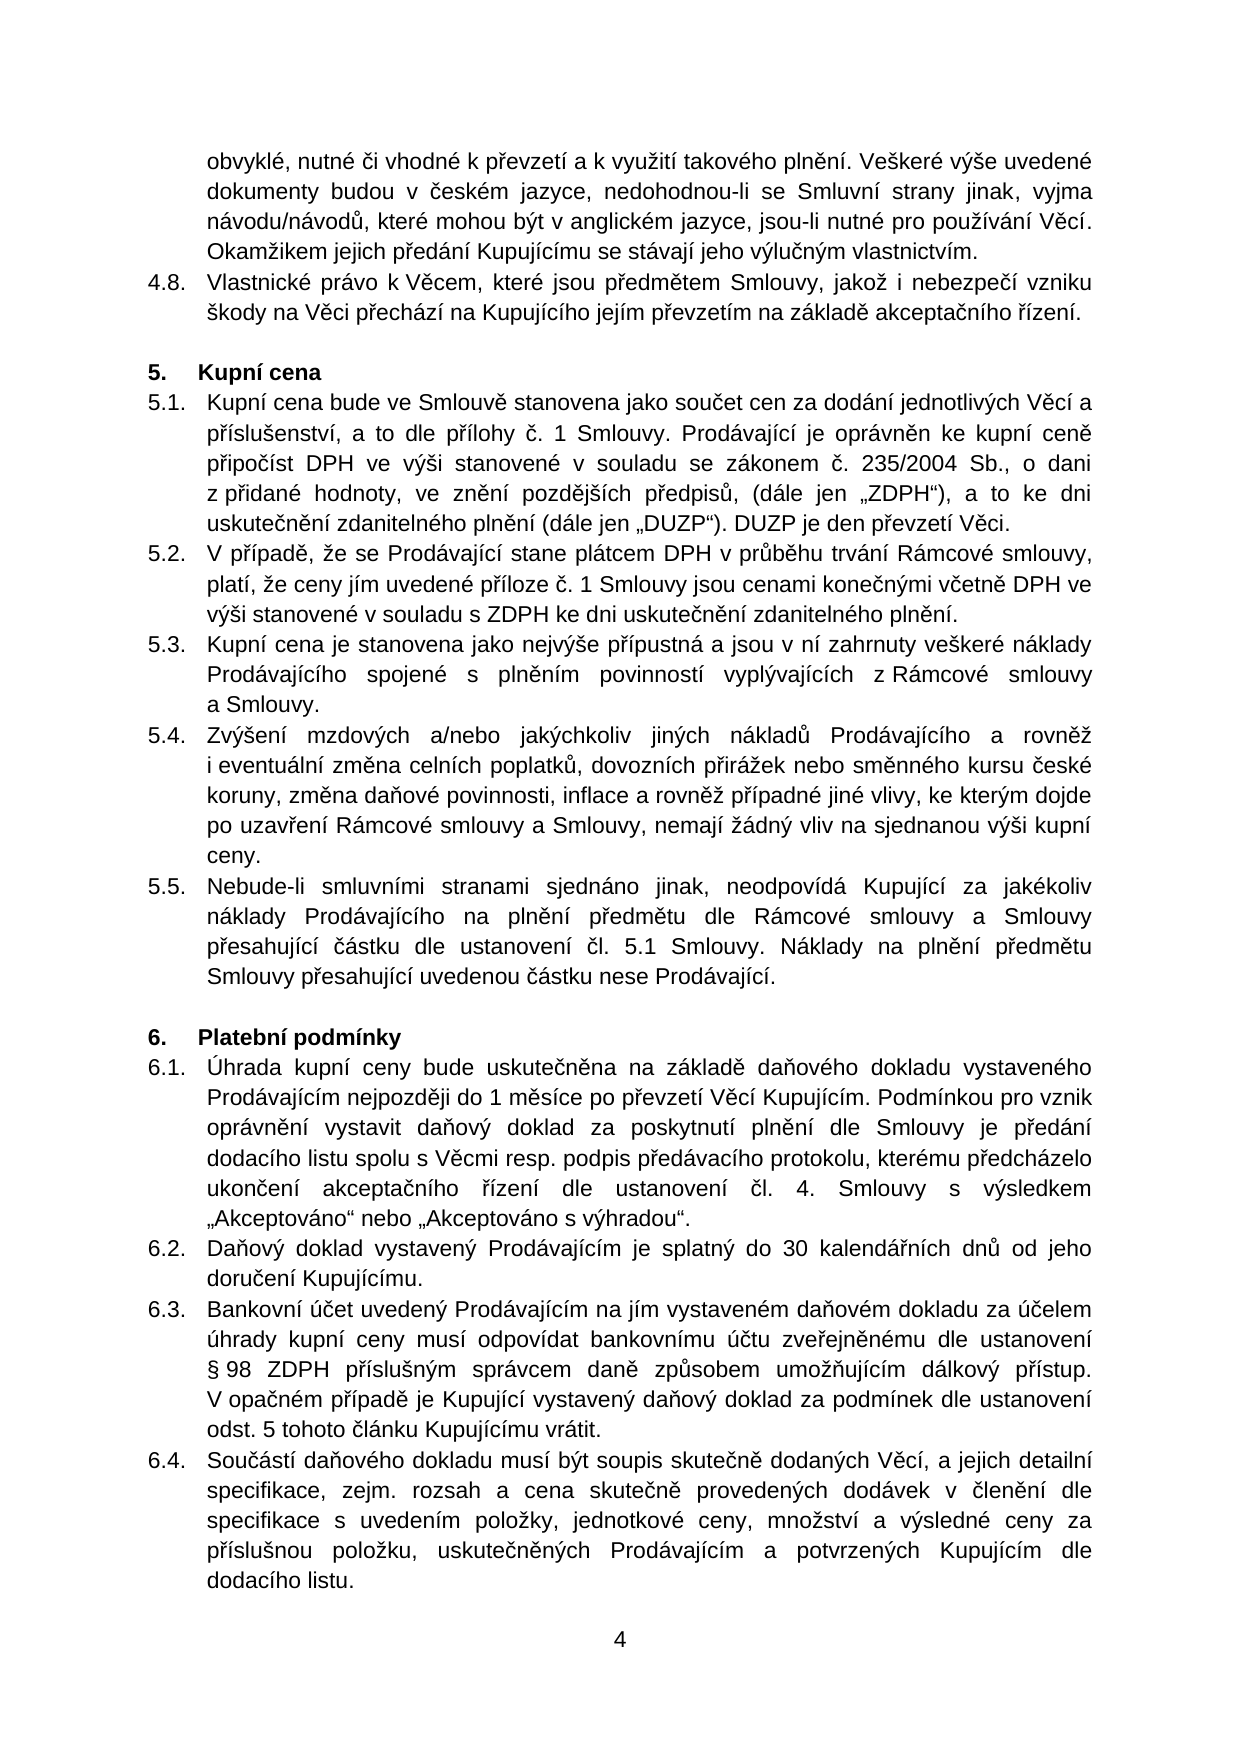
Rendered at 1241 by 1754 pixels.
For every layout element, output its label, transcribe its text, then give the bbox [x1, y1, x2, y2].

list V případě, že se Prodávající stane plátcem DPH v průběhu trvání Rámcové smlouvy, platí, že ceny jím uvedené příloze č. 1 Smlouvy jsou cenami konečnými včetně DPH ve výši stanovené v souladu s ZDPH ke dni uskutečnění zdanitelného plnění. [148, 540, 1093, 627]
list Zvýšení mzdových a/nebo jakýchkoliv jiných nákladů Prodávajícího a rovněž i eventuální změna celních poplatků, dovozních přirážek nebo směnného kursu české koruny, změna daňové povinnosti, inflace a rovněž případné jiné vlivy, ke kterým dojde po uzavření Rámcové smlouvy a Smlouvy, nemají žádný vliv na sjednanou výši kupní ceny. [148, 722, 1093, 869]
list Daňový doklad vystavený Prodávajícím je splatný do 30 kalendářních dnů od jeho doručení Kupujícímu. [148, 1235, 1093, 1292]
list Kupní cena [148, 359, 1093, 385]
list Vlastnické právo k Věcem, které jsou předmětem Smlouvy, jakož i nebezpečí vzniku škody na Věci přechází na Kupujícího jejím převzetím na základě akceptačního řízení. [148, 268, 1093, 325]
list Kupní cena bude ve Smlouvě stanovena jako součet cen za dodání jednotlivých Věcí a příslušenství, a to dle přílohy č. 1 Smlouvy. Prodávající je oprávněn ke kupní ceně připočíst DPH ve výši stanovené v souladu se zákonem č. 235/2004 Sb., o dani z přidané hodnoty, ve znění pozdějších předpisů, (dále jen „ZDPH“), a to ke dni uskutečnění zdanitelného plnění (dále jen „DUZP“). DUZP je den převzetí Věci. [148, 389, 1093, 536]
list Nebude-li smluvními stranami sjednáno jinak, neodpovídá Kupující za jakékoliv náklady Prodávajícího na plnění předmětu dle Rámcové smlouvy a Smlouvy přesahující částku dle ustanovení čl. 5.1 Smlouvy. Náklady na plnění předmětu Smlouvy přesahující uvedenou částku nese Prodávající. [148, 873, 1093, 989]
list Úhrada kupní ceny bude uskutečněna na základě daňového dokladu vystaveného Prodávajícím nejpozději do 1 měsíce po převzetí Věcí Kupujícím. Podmínkou pro vznik oprávnění vystavit daňový doklad za poskytnutí plnění dle Smlouvy je předání dodacího listu spolu s Věcmi resp. podpis předávacího protokolu, kterému předcházelo ukončení akceptačního řízení dle ustanovení čl. 4. Smlouvy s výsledkem „Akceptováno“ nebo „Akceptováno s výhradou“. [148, 1054, 1093, 1231]
list Platební podmínky [148, 1024, 1093, 1050]
list Součástí daňového dokladu musí být soupis skutečně dodaných Věcí, a jejich detailní specifikace, zejm. rozsah a cena skutečně provedených dodávek v členění dle specifikace s uvedením položky, jednotkové ceny, množství a výsledné ceny za příslušnou položku, uskutečněných Prodávajícím a potvrzených Kupujícím dle dodacího listu. [148, 1447, 1093, 1594]
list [148, 148, 1093, 264]
list Bankovní účet uvedený Prodávajícím na jím vystaveném daňovém dokladu za účelem úhrady kupní ceny musí odpovídat bankovnímu účtu zveřejněnému dle ustanovení § 98 ZDPH příslušným správcem daně způsobem umožňujícím dálkový přístup. V opačném případě je Kupující vystavený daňový doklad za podmínek dle ustanovení odst. 5 tohoto článku Kupujícímu vrátit. [148, 1296, 1093, 1443]
list Kupní cena je stanovena jako nejvýše přípustná a jsou v ní zahrnuty veškeré náklady Prodávajícího spojené s plněním povinností vyplývajících z Rámcové smlouvy a Smlouvy. [148, 631, 1093, 718]
